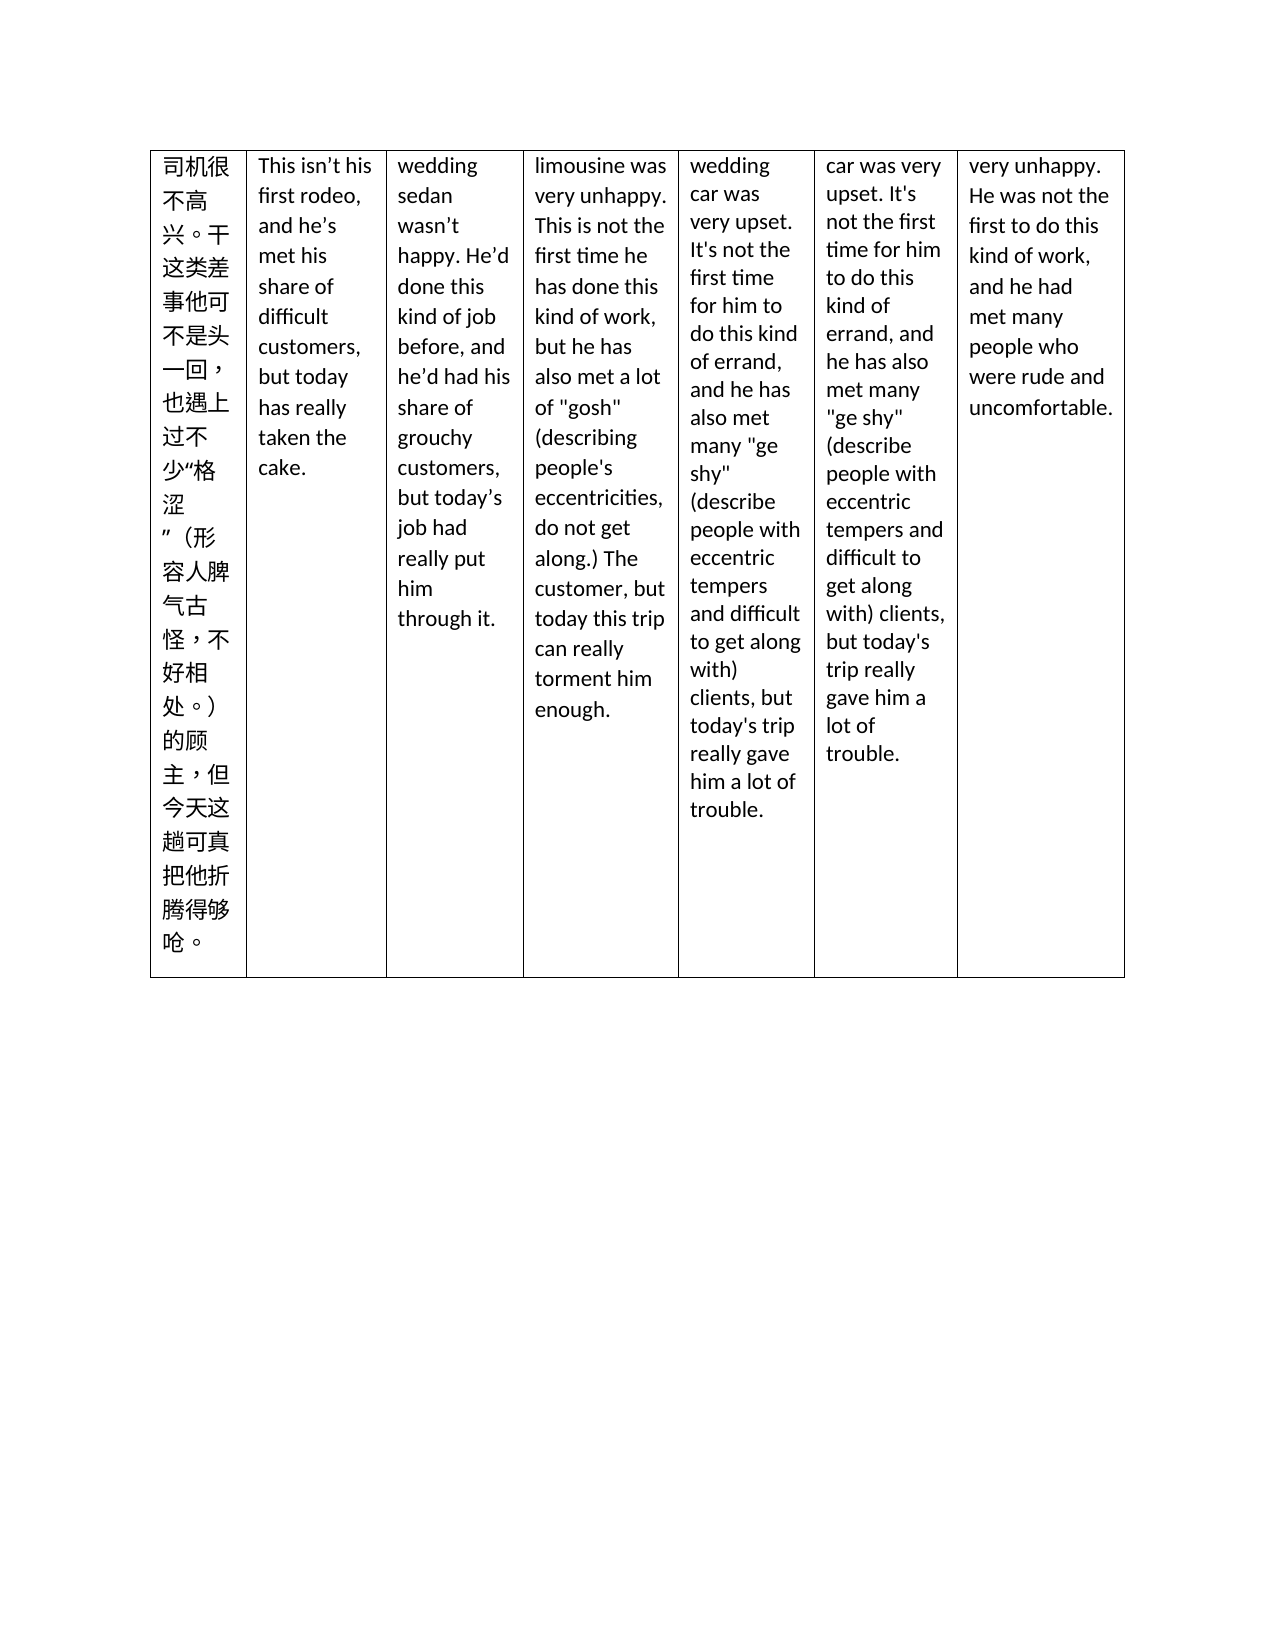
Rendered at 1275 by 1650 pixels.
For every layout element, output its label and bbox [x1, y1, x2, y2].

table_cell [247, 151, 386, 977]
table_cell [815, 151, 957, 977]
table_cell [151, 151, 246, 977]
table_cell [679, 151, 814, 977]
table_cell [958, 151, 1124, 977]
table_cell [524, 151, 678, 977]
table_cell [387, 151, 523, 977]
